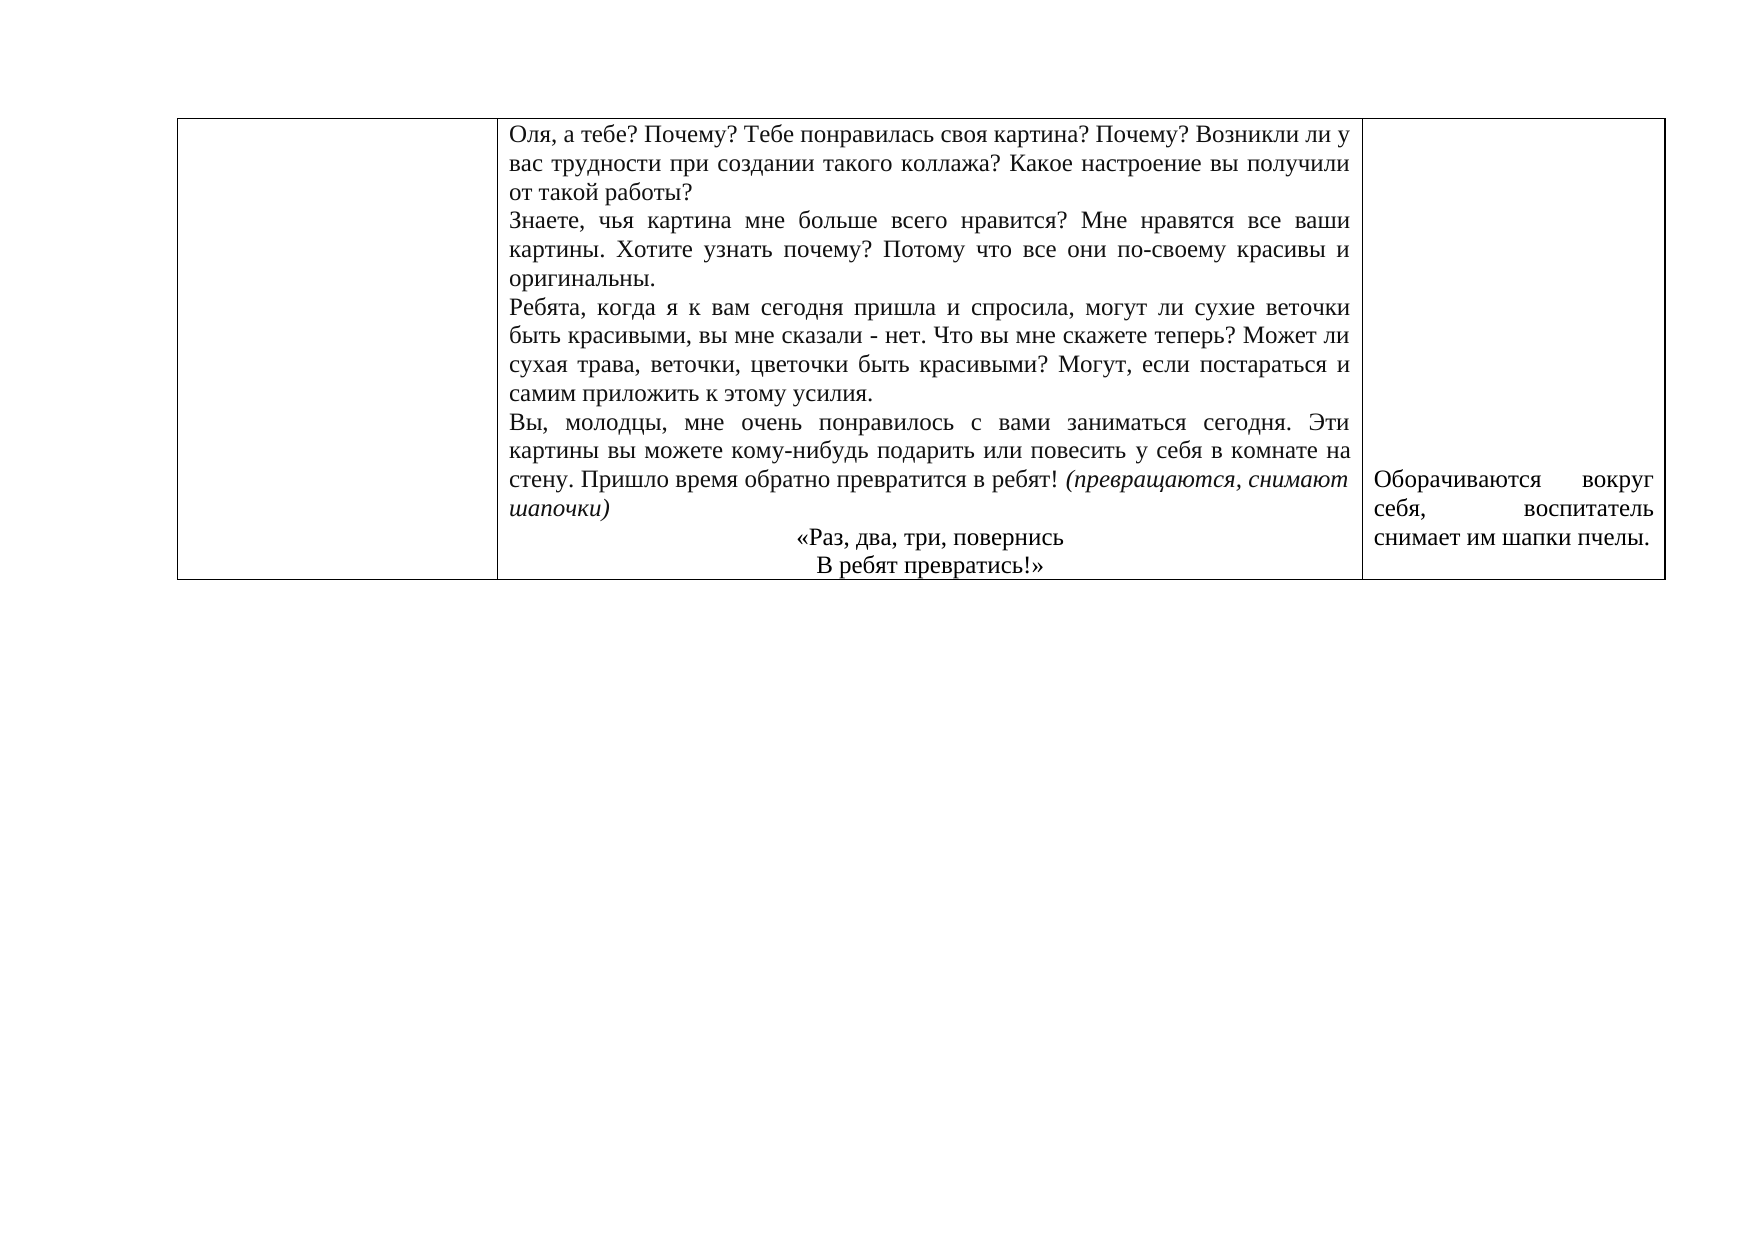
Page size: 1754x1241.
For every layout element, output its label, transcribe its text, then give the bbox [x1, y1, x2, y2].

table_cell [1363, 119, 1664, 579]
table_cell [178, 119, 497, 579]
